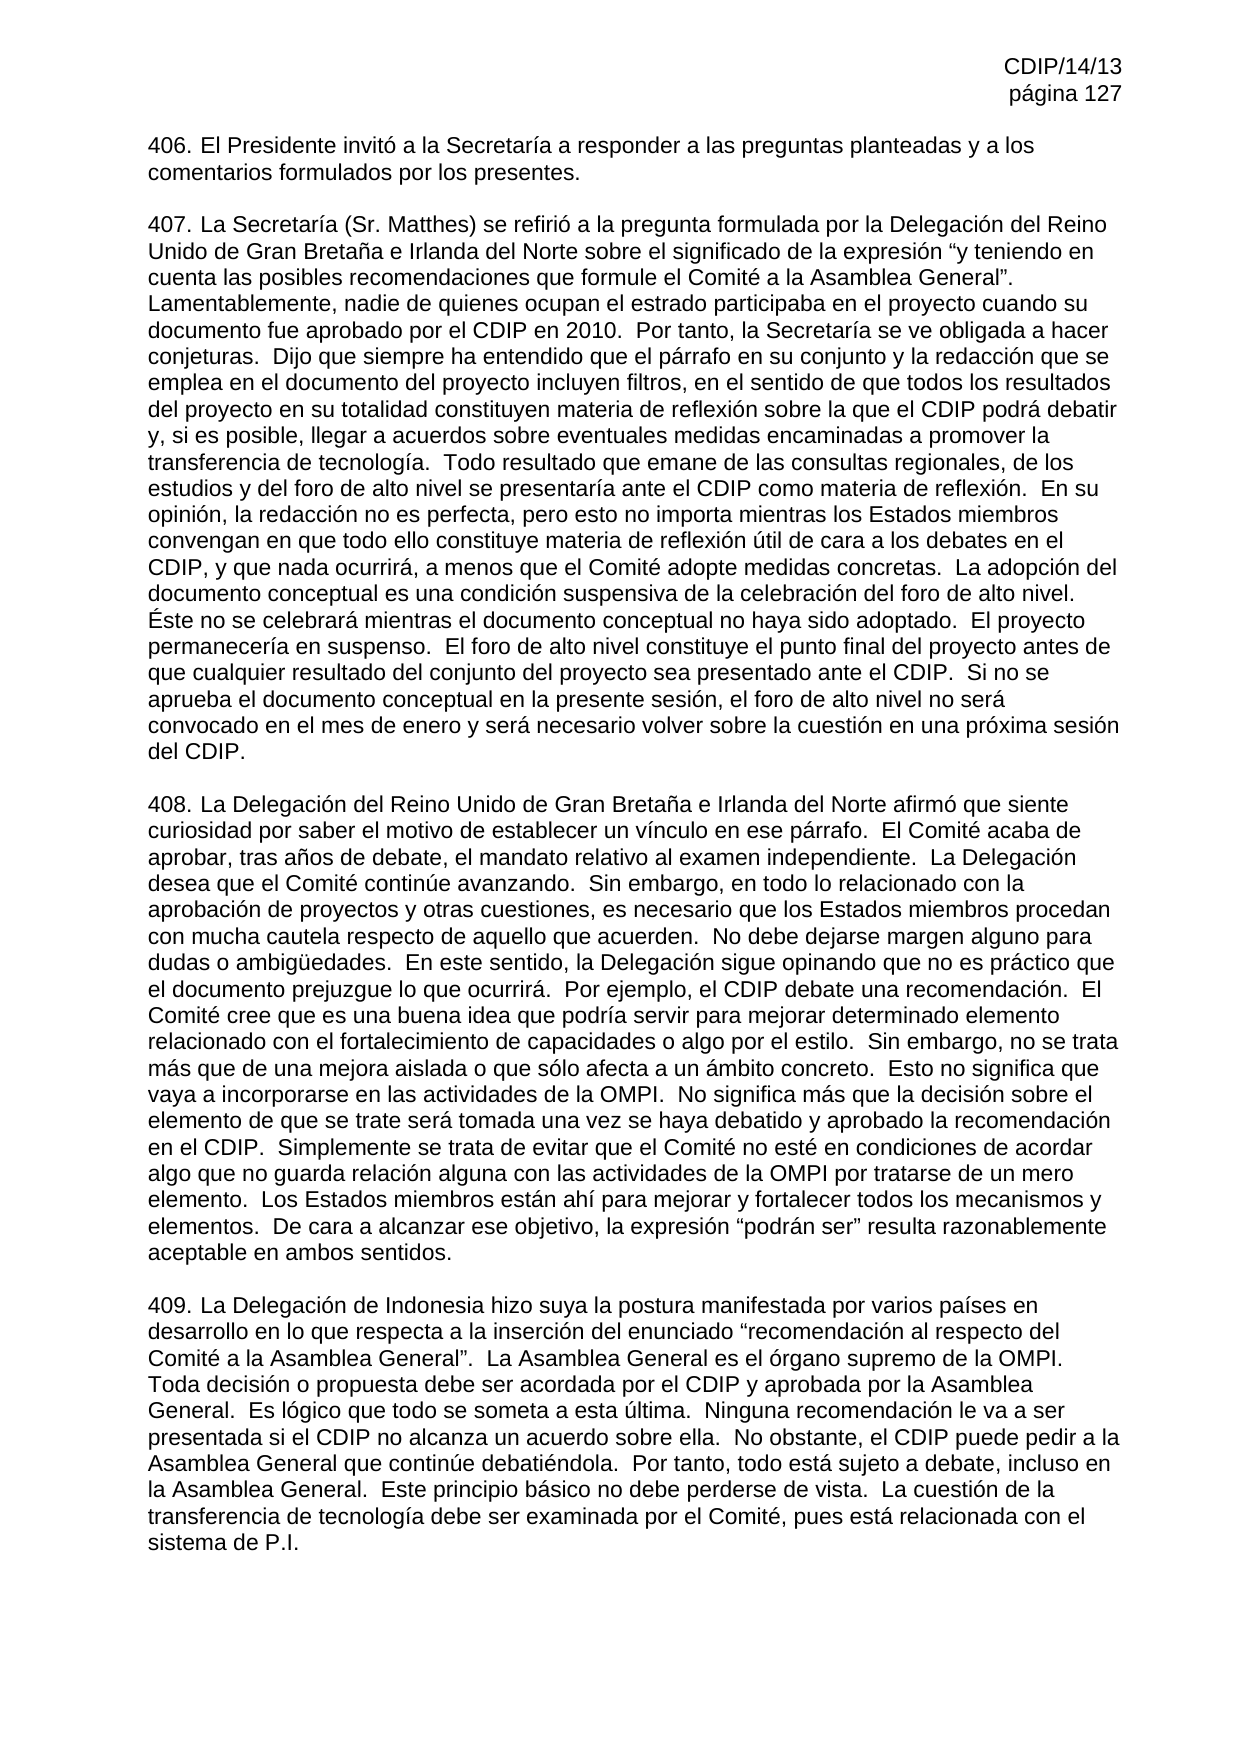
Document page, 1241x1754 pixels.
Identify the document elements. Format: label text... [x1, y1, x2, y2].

list La Delegación del Reino Unido de Gran Bretaña e Irlanda del Norte afirmó que siente curiosidad por saber el motivo de establecer un vínculo en ese párrafo. El Comité acaba de aprobar, tras años de debate, el mandato relativo al examen independiente. La Delegación desea que el Comité continúe avanzando. Sin embargo, en todo lo relacionado con la aprobación de proyectos y otras cuestiones, es necesario que los Estados miembros procedan con mucha cautela respecto de aquello que acuerden. No debe dejarse margen alguno para dudas o ambigüedades. En este sentido, la Delegación sigue opinando que no es práctico que el documento prejuzgue lo que ocurrirá. Por ejemplo, el CDIP debate una recomendación. El Comité cree que es una buena idea que podría servir para mejorar determinado elemento relacionado con el fortalecimiento de capacidades o algo por el estilo. Sin embargo, no se trata más que de una mejora aislada o que sólo afecta a un ámbito concreto. Esto no significa que vaya a incorporarse en las actividades de la OMPI. No significa más que la decisión sobre el elemento de que se trate será tomada una vez se haya debatido y aprobado la recomendación en el CDIP. Simplemente se trata de evitar que el Comité no esté en condiciones de acordar algo que no guarda relación alguna con las actividades de la OMPI por tratarse de un mero elemento. Los Estados miembros están ahí para mejorar y fortalecer todos los mecanismos y elementos. De cara a alcanzar ese objetivo, la expresión “podrán ser” resulta razonablemente aceptable en ambos sentidos. [148, 791, 1122, 1265]
list El Presidente invitó a la Secretaría a responder a las preguntas planteadas y a los comentarios formulados por los presentes. [148, 132, 1122, 185]
list La Delegación de Indonesia hizo suya la postura manifestada por varios países en desarrollo en lo que respecta a la inserción del enunciado “recomendación al respecto del Comité a la Asamblea General”. La Asamblea General es el órgano supremo de la OMPI. Toda decisión o propuesta debe ser acordada por el CDIP y aprobada por la Asamblea General. Es lógico que todo se someta a esta última. Ninguna recomendación le va a ser presentada si el CDIP no alcanza un acuerdo sobre ella. No obstante, el CDIP puede pedir a la Asamblea General que continúe debatiéndola. Por tanto, todo está sujeto a debate, incluso en la Asamblea General. Este principio básico no debe perderse de vista. La cuestión de la transferencia de tecnología debe ser examinada por el Comité, pues está relacionada con el sistema de P.I. [148, 1292, 1122, 1555]
list La Secretaría (Sr. Matthes) se refirió a la pregunta formulada por la Delegación del Reino Unido de Gran Bretaña e Irlanda del Norte sobre el significado de la expresión “y teniendo en cuenta las posibles recomendaciones que formule el Comité a la Asamblea General”. Lamentablemente, nadie de quienes ocupan el estrado participaba en el proyecto cuando su documento fue aprobado por el CDIP en 2010. Por tanto, la Secretaría se ve obligada a hacer conjeturas. Dijo que siempre ha entendido que el párrafo en su conjunto y la redacción que se emplea en el documento del proyecto incluyen filtros, en el sentido de que todos los resultados del proyecto en su totalidad constituyen materia de reflexión sobre la que el CDIP podrá debatir y, si es posible, llegar a acuerdos sobre eventuales medidas encaminadas a promover la transferencia de tecnología. Todo resultado que emane de las consultas regionales, de los estudios y del foro de alto nivel se presentaría ante el CDIP como materia de reflexión. En su opinión, la redacción no es perfecta, pero esto no importa mientras los Estados miembros convengan en que todo ello constituye materia de reflexión útil de cara a los debates en el CDIP, y que nada ocurrirá, a menos que el Comité adopte medidas concretas. La adopción del documento conceptual es una condición suspensiva de la celebración del foro de alto nivel. Éste no se celebrará mientras el documento conceptual no haya sido adoptado. El proyecto permanecería en suspenso. El foro de alto nivel constituye el punto final del proyecto antes de que cualquier resultado del conjunto del proyecto sea presentado ante el CDIP. Si no se aprueba el documento conceptual en la presente sesión, el foro de alto nivel no será convocado en el mes de enero y será necesario volver sobre la cuestión en una próxima sesión del CDIP. [148, 211, 1122, 765]
